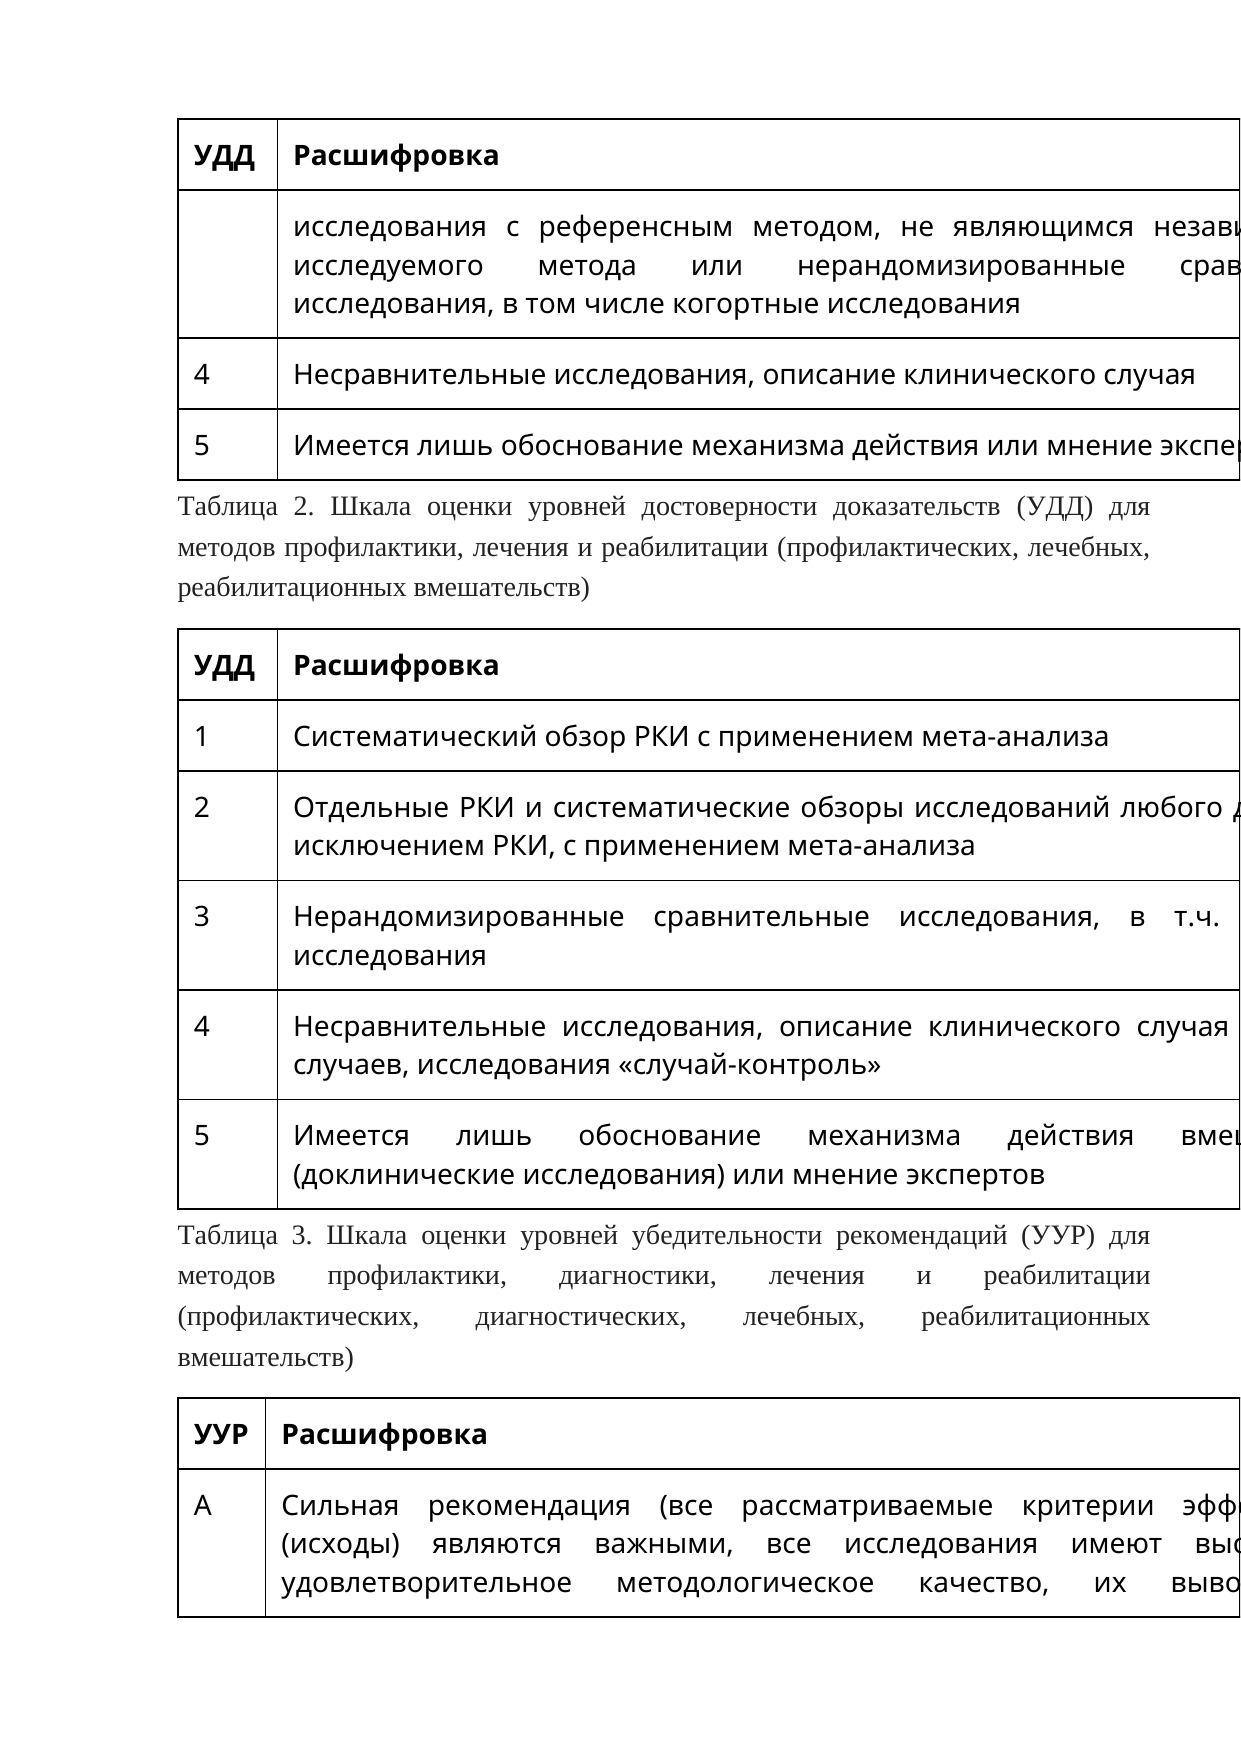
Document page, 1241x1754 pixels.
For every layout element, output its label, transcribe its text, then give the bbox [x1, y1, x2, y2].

table_header УУР [179, 1399, 265, 1468]
table_cell Несравнительные исследования, описание клинического случая [278, 339, 1239, 408]
table_header УДД [179, 120, 277, 189]
table_header Расшифровка [278, 120, 1239, 189]
table_cell Имеется лишь обоснование механизма действия вмешательства (доклинические исследования) или мнение экспертов [278, 1100, 1239, 1208]
table_cell 5 [179, 1100, 277, 1208]
table_cell Отдельные РКИ и систематические обзоры исследований любого дизайна, за исключением РКИ, с применением мета-анализа [278, 772, 1239, 879]
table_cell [278, 191, 1239, 337]
table_header Расшифровка [266, 1399, 1239, 1468]
table_cell Несравнительные исследования, описание клинического случая или серии случаев, исследования «случай-контроль» [278, 991, 1239, 1098]
table_cell 4 [179, 339, 277, 408]
table_cell Имеется лишь обоснование механизма действия или мнение экспертов [278, 410, 1239, 479]
table_header Расшифровка [278, 630, 1239, 699]
table_cell A [179, 1470, 265, 1616]
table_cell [266, 1470, 1239, 1616]
text Таблица 2. Шкала оценки уровней достоверности доказательств (УДД) для методов профилактики, лечения и реабилитации (профилактических, лечебных, реабилитационных вмешательств) [177, 481, 1152, 603]
table_cell 3 [179, 881, 277, 989]
text Таблица 3. Шкала оценки уровней убедительности рекомендаций (УУР) для методов профилактики, диагностики, лечения и реабилитации (профилактических, диагностических, лечебных, реабилитационных вмешательств) [177, 1210, 1152, 1372]
table_cell 4 [179, 991, 277, 1098]
table_cell Систематический обзор РКИ с применением мета-анализа [278, 701, 1239, 770]
table_cell 3 [179, 191, 277, 337]
table_cell Нерандомизированные сравнительные исследования, в т.ч. когортные исследования [278, 881, 1239, 989]
table_header УДД [179, 630, 277, 699]
table_cell 5 [179, 410, 277, 479]
table_cell 2 [179, 772, 277, 879]
table_cell 1 [179, 701, 277, 770]
